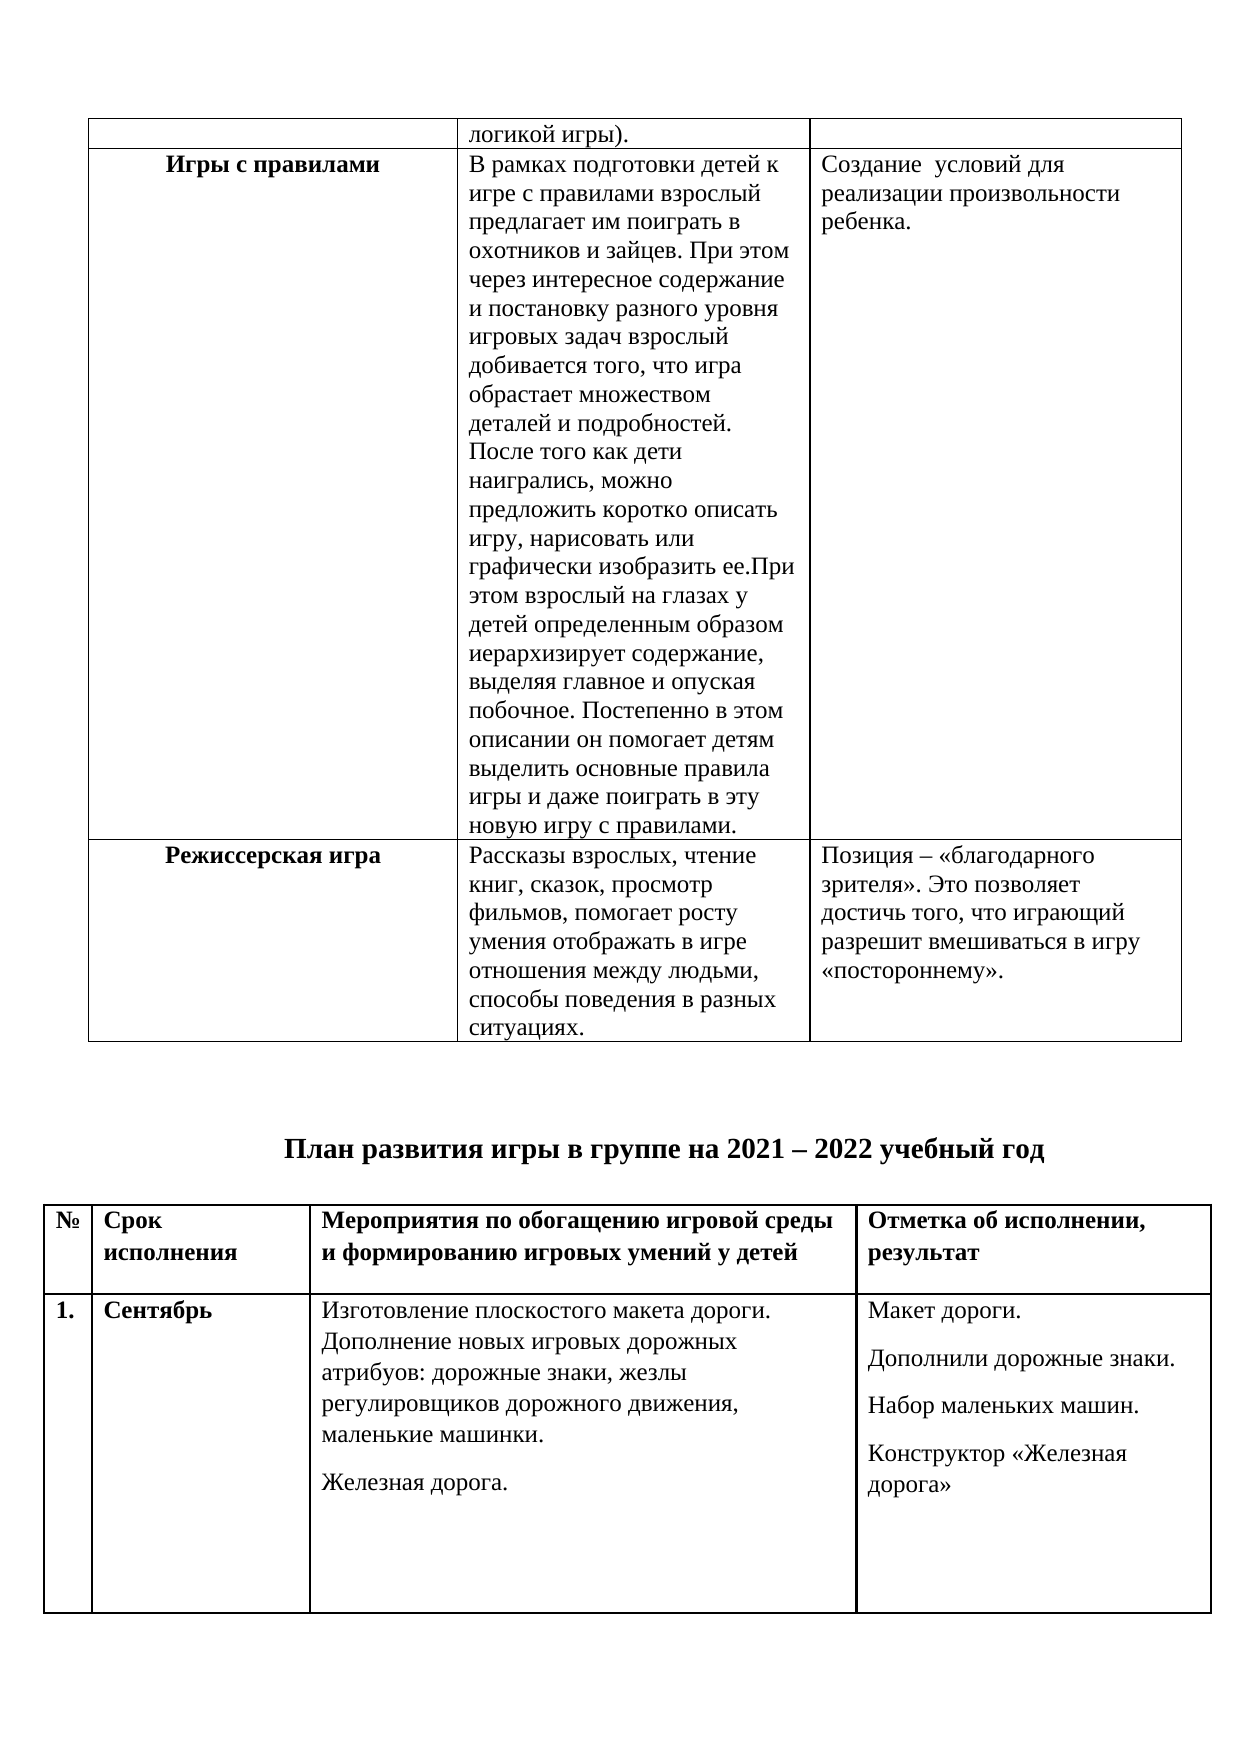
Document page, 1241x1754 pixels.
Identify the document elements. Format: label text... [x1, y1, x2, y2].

table_cell Игры с правилами [89, 149, 457, 839]
table_header Отметка об исполнении, результат [858, 1206, 1210, 1293]
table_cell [458, 119, 809, 148]
table_cell Рассказы взрослых, чтение книг, сказок, просмотр фильмов, помогает росту умения отображать в игре отношения между людьми, способы поведения в разных ситуациях. [458, 840, 809, 1041]
table_cell Макет дороги. Дополнили дорожные знаки. Набор маленьких машин. Конструктор «Железная дорога» [858, 1295, 1210, 1612]
table_cell Позиция – «благодарного зрителя». Это позволяет достичь того, что играющий разрешит вмешиваться в игру «постороннему». [811, 840, 1181, 1041]
table_cell Изготовление плоскостого макета дороги. Дополнение новых игровых дорожных атрибуов: дорожные знаки, жезлы регулировщиков дорожного движения, маленькие машинки. Железная дорога. [311, 1295, 855, 1612]
table_header Мероприятия по обогащению игровой среды и формированию игровых умений у детей [311, 1206, 855, 1293]
table_cell В рамках подготовки детей к игре с правилами взрослый предлагает им поиграть в охотников и зайцев. При этом через интересное содержание и постановку разного уровня игровых задач взрослый добивается того, что игра обрастает множеством деталей и подробностей. После того как дети наигрались, можно предложить коротко описать игру, нарисовать или графически изобразить ее.При этом взрослый на глазах у детей определенным образом иерархизирует содержание, выделяя главное и опуская побочное. Постепенно в этом описании он помогает детям выделить основные правила игры и даже поиграть в эту новую игру с правилами. [458, 149, 809, 839]
text План развития игры в группе на 2021 – 2022 учебный год [177, 1131, 1152, 1165]
table_cell Создание условий для реализации произвольности ребенка. [811, 149, 1181, 839]
table_cell 1. [45, 1295, 91, 1612]
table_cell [89, 119, 457, 148]
table_cell Сентябрь [93, 1295, 309, 1612]
table_header Срок исполнения [93, 1206, 309, 1293]
table_header № [45, 1206, 91, 1293]
table_cell Режиссерская игра [89, 840, 457, 1041]
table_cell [811, 119, 1181, 148]
